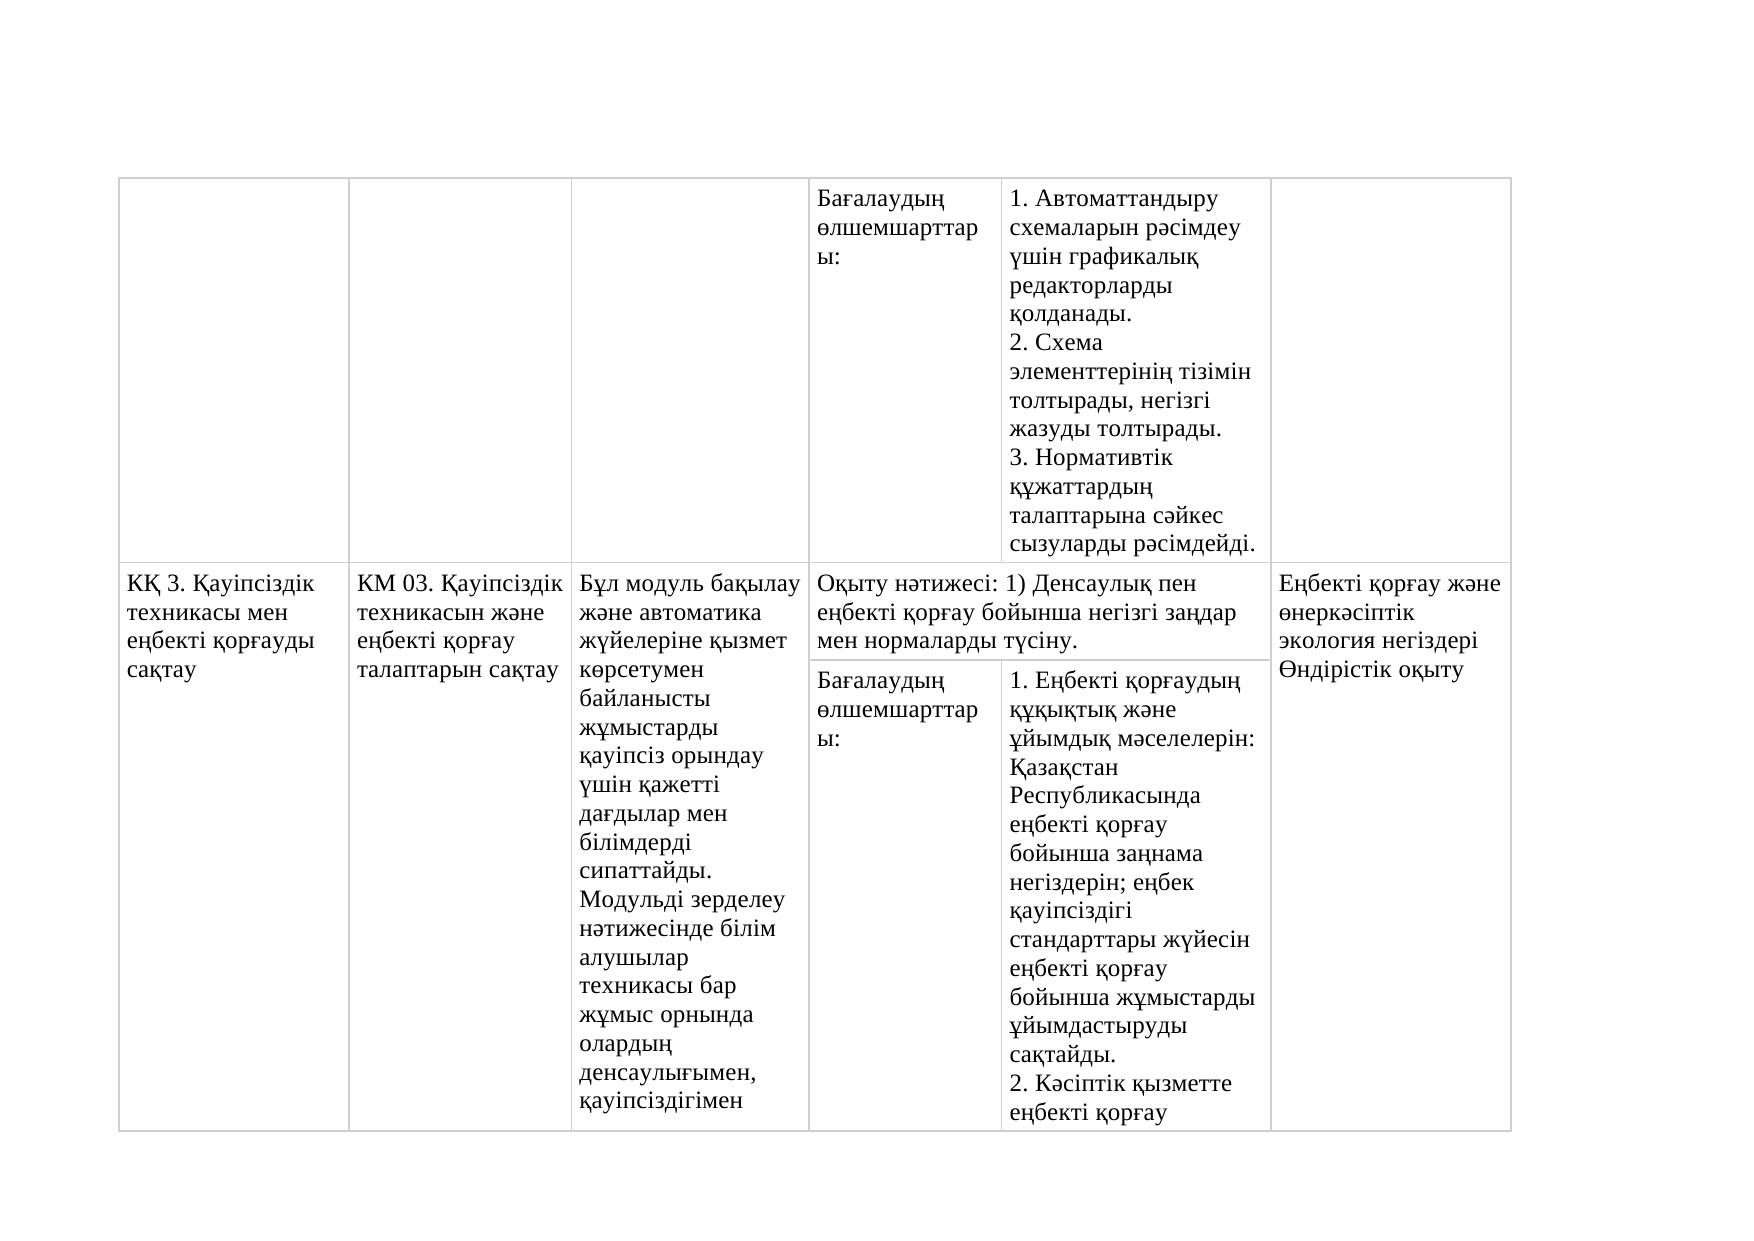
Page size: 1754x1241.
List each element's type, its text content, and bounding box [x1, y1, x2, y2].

table_cell Бұл модуль бақылау және автоматика жүйелеріне қызмет көрсетумен байланысты жұмыстарды қауіпсіз орындау үшін қажетті дағдылар мен білімдерді сипаттайды. Модульді зерделеу нәтижесінде білім алушылар техникасы бар жұмыс орнында олардың денсаулығымен, қауіпсіздігімен және өзін- өзі сезінуімен, сонымен қатар олармен байланысты заңдармен және нормалармен байланысты қауіптіліктер мен тәуекелдерді түсінеді. Білім алушылардан сондай- ақ өзіне тәуекелдерді толық бағалауды қабылдау және жұмыс орындарында кездесетін тәуекелдердің мүмкіндігін, сонымен қатар олармен жұмыс үшін қабылданатын шараларды бағалау талап етіледі. Білім алушылар есептілік қағидаларын, сонымен қатар жазатайым оқиғалар, жағдайлар туралы жазуларды заңдылық мәнмәтінінде зерттейтін болады. [572, 563, 808, 1130]
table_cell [1002, 661, 1270, 1130]
table_cell Еңбекті қорғау және өнеркәсіптік экология негіздері Өндірістік оқыту [1272, 563, 1510, 1130]
table_cell КМ 03. Қауіпсіздік техникасын және еңбекті қорғау талаптарын сақтау [350, 563, 571, 1130]
table_cell Оқыту нәтижесі: 1) Денсаулық пен еңбекті қорғау бойынша негізгі заңдар мен нормаларды түсіну. [810, 563, 1270, 659]
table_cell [810, 661, 1001, 1130]
table_cell КҚ 3. Қауіпсіздік техникасы мен еңбекті қорғауды сақтау [120, 563, 348, 1130]
table_cell 1. Автоматтандыру схемаларын рәсімдеу үшін графикалық редакторларды қолданады. 2. Схема элементтерінің тізімін толтырады, негізгі жазуды толтырады. 3. Нормативтік құжаттардың талаптарына сәйкес сызуларды рәсімдейді. [1002, 179, 1270, 562]
table_cell Бағалаудың өлшемшарттары: [810, 179, 1001, 562]
